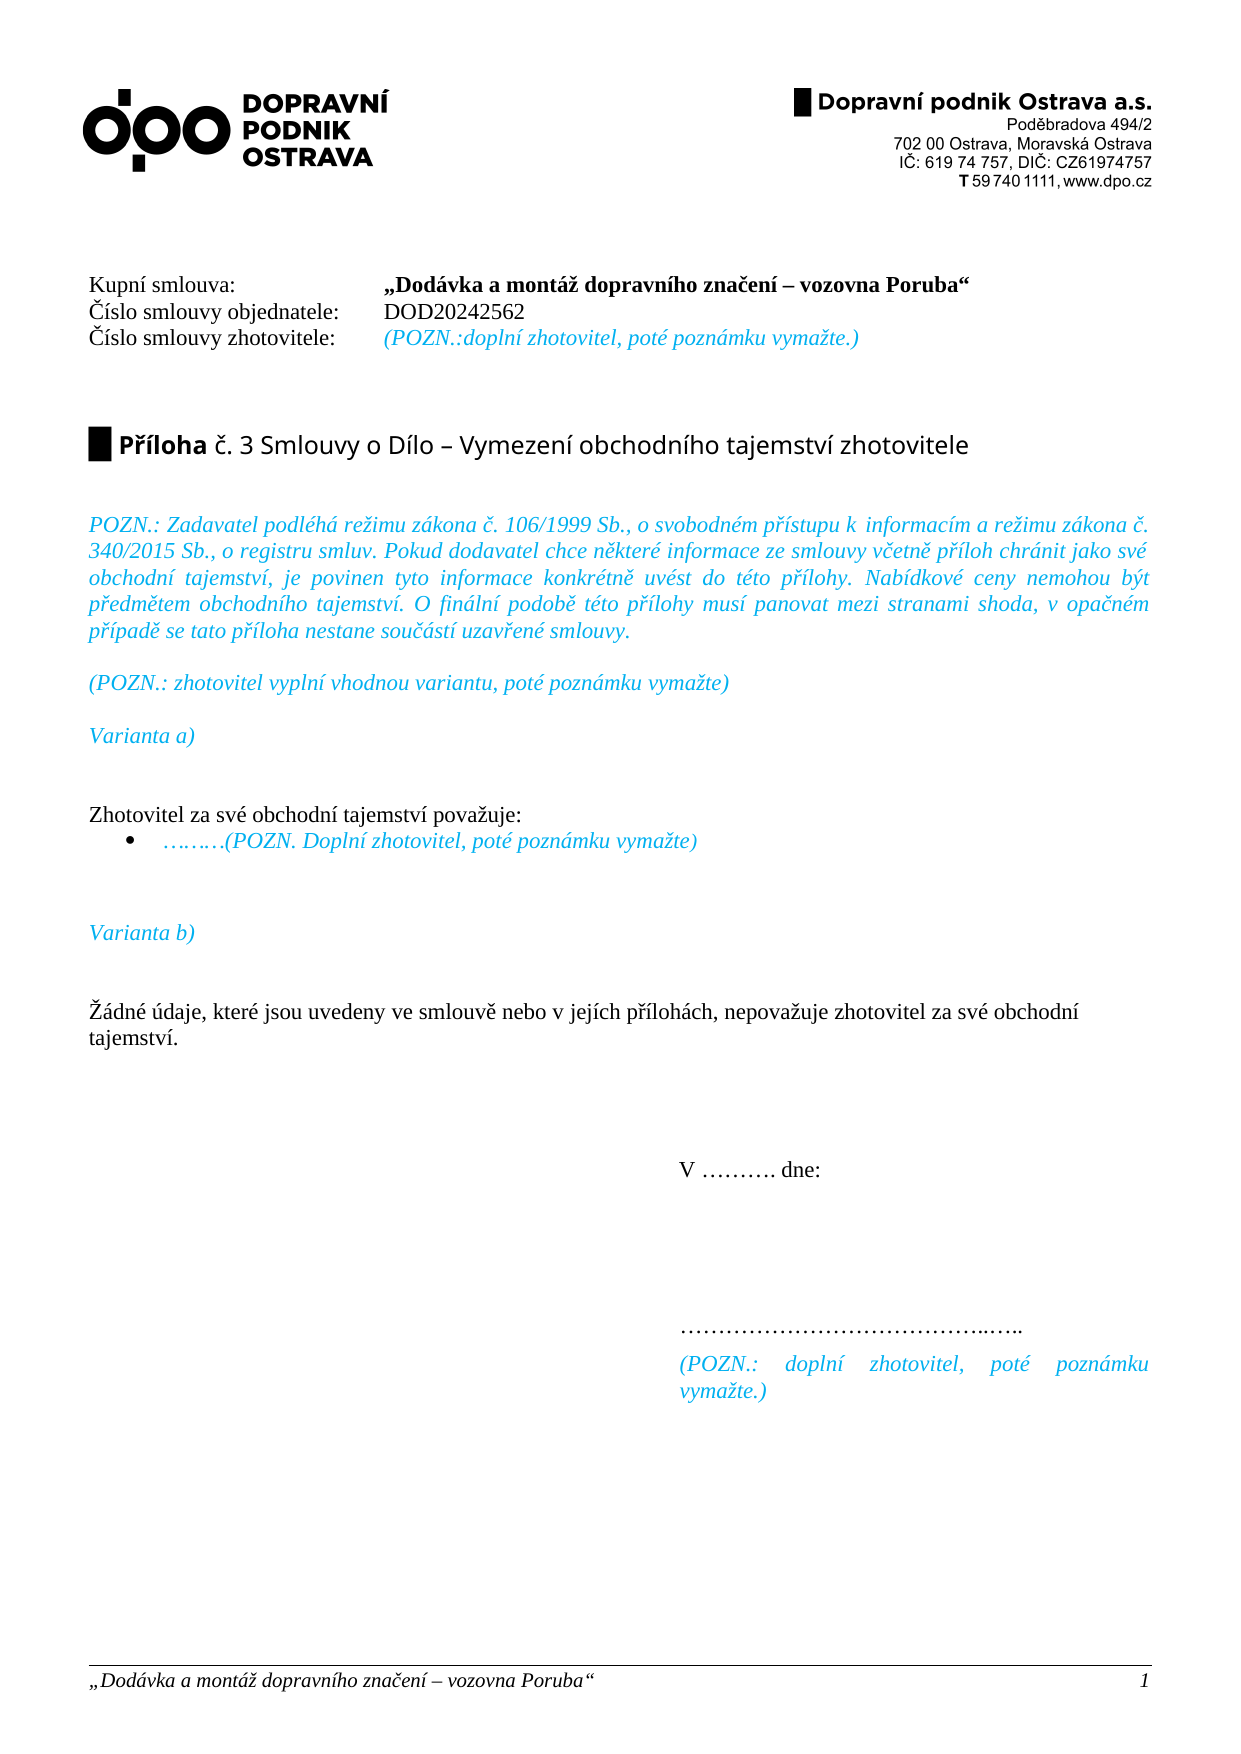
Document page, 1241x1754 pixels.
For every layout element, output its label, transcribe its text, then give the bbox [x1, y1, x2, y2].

subtitle Příloha č. 3 Smlouvy o Dílo – Vymezení obchodního tajemství zhotovitele [89, 426, 1152, 461]
text Zhotovitel za své obchodní tajemství považuje: [89, 801, 1152, 827]
picture [794, 88, 1152, 190]
text Varianta b) [89, 919, 1152, 945]
picture [122, 549, 128, 558]
text Kupní smlouva: „Dodávka a montáž dopravního značení – vozovna Poruba“ [89, 272, 1152, 298]
text V ………. dne: [89, 1156, 1152, 1183]
list ………(POZN. Doplní zhotovitel, poté poznámku vymažte) [126, 827, 1152, 854]
text (POZN.: doplní zhotovitel, poté poznámku vymažte.) [89, 1351, 1152, 1403]
text …………………………………..….. [89, 1312, 1152, 1338]
text Žádné údaje, které jsou uvedeny ve smlouvě nebo v jejích přílohách, nepovažuje zhotovitel za své obchodní tajemství. [89, 998, 1152, 1051]
text Číslo smlouvy zhotovitele: (POZN.:doplní zhotovitel, poté poznámku vymažte.) [89, 324, 1152, 351]
text (POZN.: zhotovitel vyplní vhodnou variantu, poté poznámku vymažte) [89, 669, 1152, 696]
text Varianta a) [89, 722, 1152, 748]
text Číslo smlouvy objednatele: DOD20242562 [89, 298, 1152, 324]
picture [82, 89, 390, 172]
text POZN.: Zadavatel podléhá režimu zákona č. 106/1999 Sb., o svobodném přístupu k informacím a režimu zákona č. 340/2015 Sb., o registru smluv. Pokud dodavatel chce některé informace ze smlouvy včetně příloh chránit jako své obchodní tajemství, je povinen tyto informace konkrétně uvést do této přílohy. Nabídkové ceny nemohou být předmětem obchodního tajemství. O finální podobě této přílohy musí panovat mezi stranami shoda, v opačném případě se tato příloha nestane součástí uzavřené smlouvy. [89, 511, 1152, 643]
